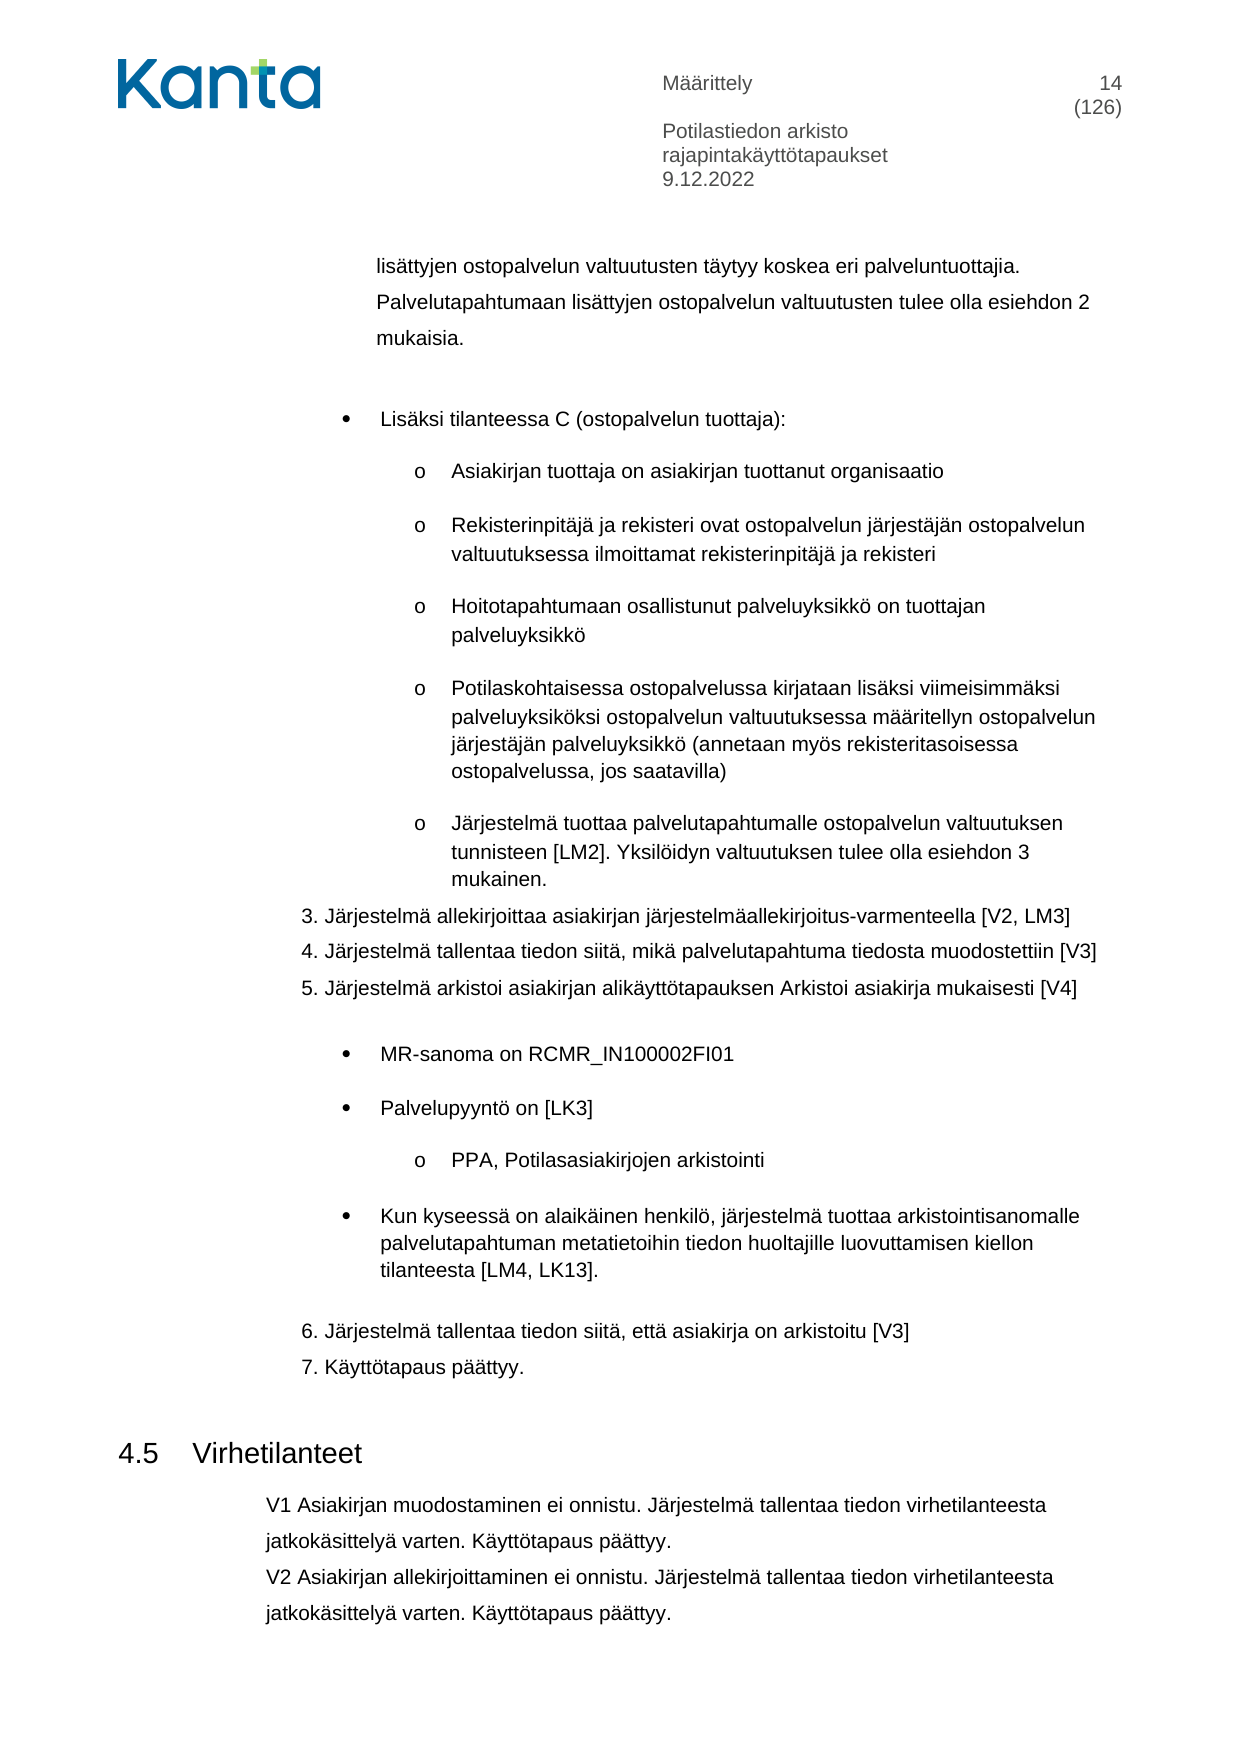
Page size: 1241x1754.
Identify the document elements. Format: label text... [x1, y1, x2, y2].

picture [118, 59, 321, 109]
list Kun kyseessä on alaikäinen henkilö, järjestelmä tuottaa arkistointisanomalle palvelutapahtuman metatietoihin tiedon huoltajille luovuttamisen kiellon tilanteesta [LM4, LK13]. [343, 1201, 1122, 1282]
text V2 Asiakirjan allekirjoittaminen ei onnistu. Järjestelmä tallentaa tiedon virhetilanteesta jatkokäsittelyä varten. Käyttötapaus päättyy. [266, 1564, 1122, 1624]
subtitle Virhetilanteet [118, 1436, 1122, 1470]
list Järjestelmä tallentaa tiedon siitä, mikä palvelutapahtuma tiedosta muodostettiin [V3] [301, 939, 1122, 963]
list Palvelupyyntö on [LK3] [343, 1092, 1122, 1119]
list Järjestelmä arkistoi asiakirjan alikäyttötapauksen Arkistoi asiakirja mukaisesti [V4] [301, 975, 1122, 999]
list Asiakirjan tuottaja on asiakirjan tuottanut organisaatio [414, 458, 1122, 485]
list Hoitotapahtumaan osallistunut palveluyksikkö on tuottajan palveluyksikkö [414, 593, 1122, 647]
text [376, 254, 1122, 350]
list Potilaskohtaisessa ostopalvelussa kirjataan lisäksi viimeisimmäksi palveluyksiköksi ostopalvelun valtuutuksessa määritellyn ostopalvelun järjestäjän palveluyksikkö (annetaan myös rekisteritasoisessa ostopalvelussa, jos saatavilla) [414, 674, 1122, 783]
list Lisäksi tilanteessa C (ostopalvelun tuottaja): [343, 403, 1122, 431]
list Järjestelmä allekirjoittaa asiakirjan järjestelmäallekirjoitus-varmenteella [V2, LM3] [301, 903, 1122, 927]
list Järjestelmä tuottaa palvelutapahtumalle ostopalvelun valtuutuksen tunnisteen [LM2]. Yksilöidyn valtuutuksen tulee olla esiehdon 3 mukainen. [414, 810, 1122, 891]
list Käyttötapaus päättyy. [301, 1354, 1122, 1378]
list PPA, Potilasasiakirjojen arkistointi [414, 1147, 1122, 1174]
list MR-sanoma on RCMR_IN100002FI01 [343, 1038, 1122, 1065]
list Rekisterinpitäjä ja rekisteri ovat ostopalvelun järjestäjän ostopalvelun valtuutuksessa ilmoittamat rekisterinpitäjä ja rekisteri [414, 512, 1122, 566]
list Järjestelmä tallentaa tiedon siitä, että asiakirja on arkistoitu [V3] [301, 1318, 1122, 1342]
text V1 Asiakirjan muodostaminen ei onnistu. Järjestelmä tallentaa tiedon virhetilanteesta jatkokäsittelyä varten. Käyttötapaus päättyy. [266, 1493, 1122, 1553]
